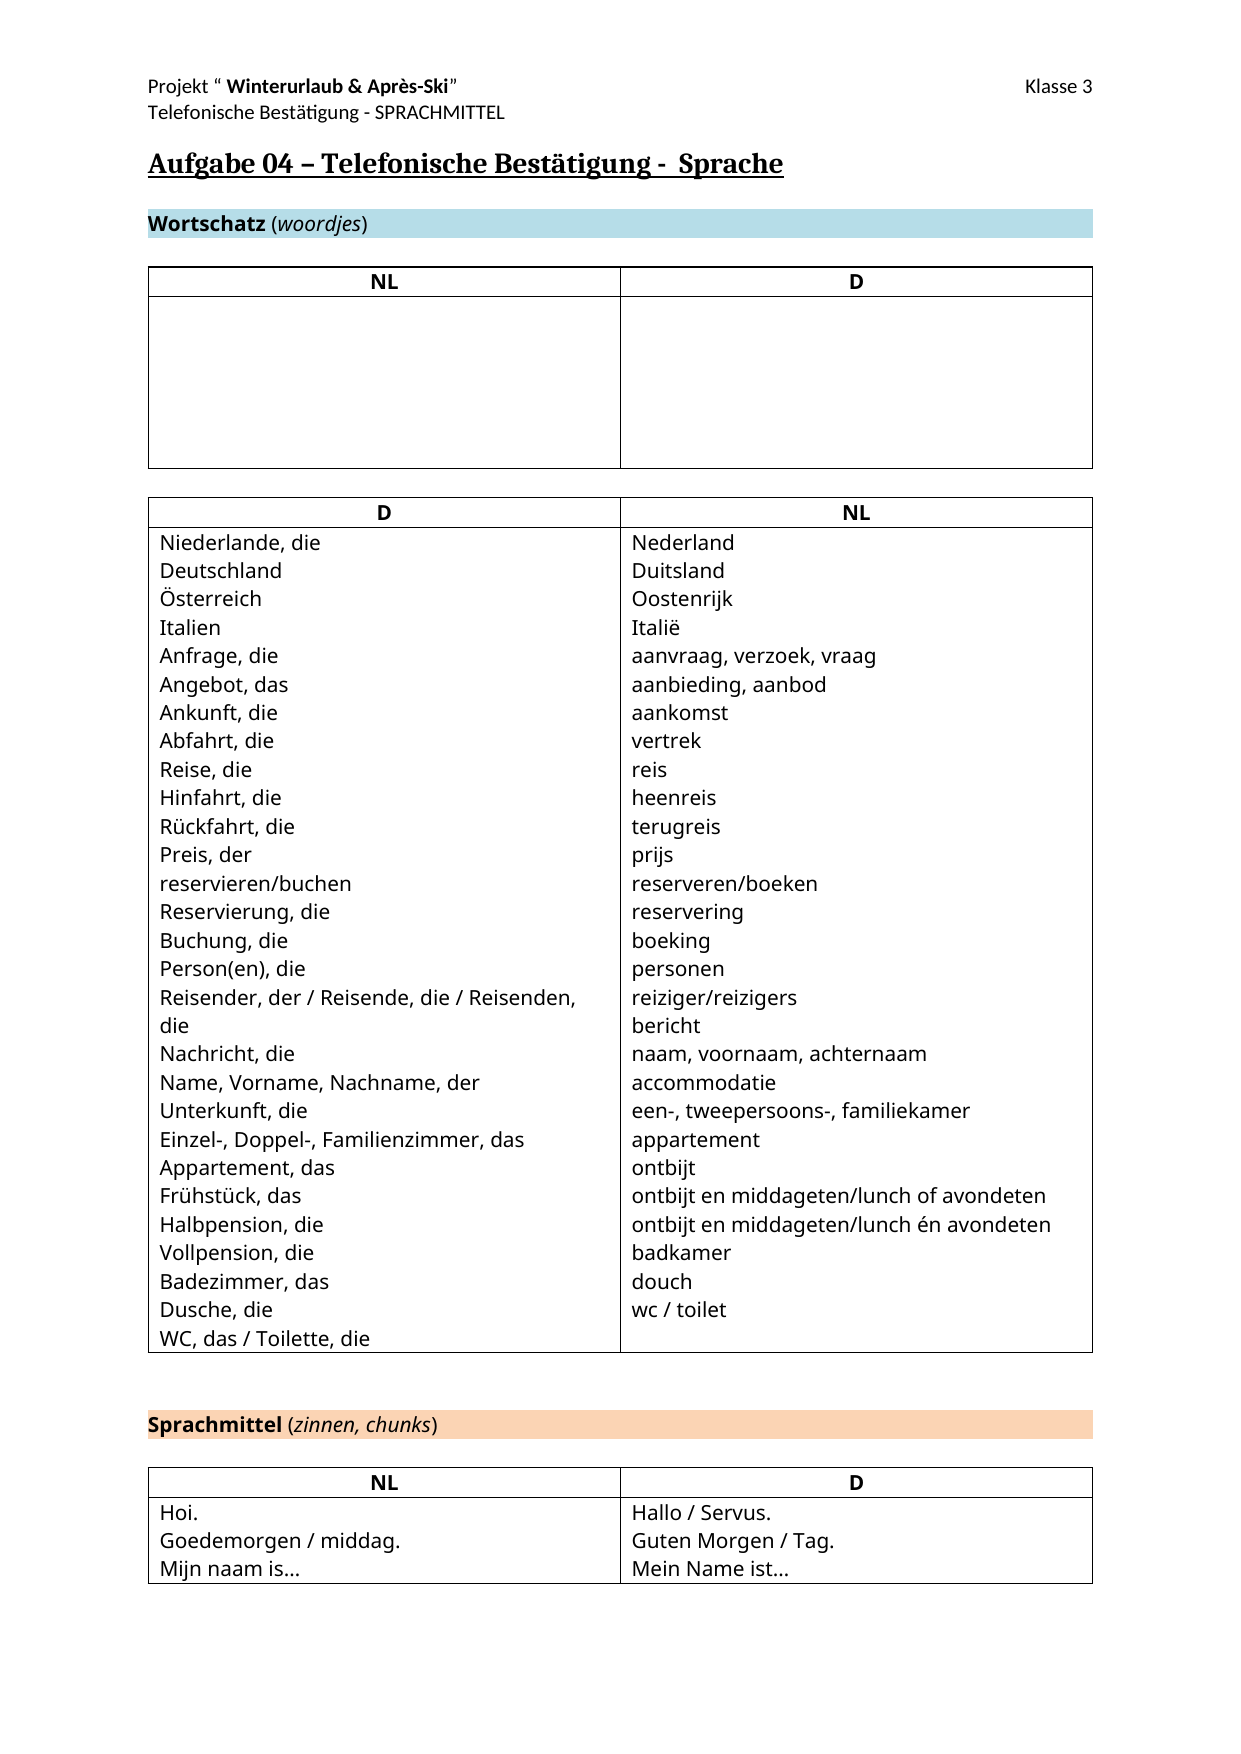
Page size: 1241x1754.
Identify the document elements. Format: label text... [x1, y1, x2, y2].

text Sprachmittel (zinnen, chunks) [148, 1410, 1093, 1439]
table_header D [621, 268, 1092, 296]
table_cell [149, 297, 620, 468]
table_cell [621, 1498, 1092, 1583]
table_cell Niederlande, die Deutschland Österreich Italien Anfrage, die Angebot, das Ankunft, die Abfahrt, die Reise, die Hinfahrt, die Rückfahrt, die Preis, der reservieren/buchen Reservierung, die Buchung, die Person(en), die Reisender, der / Reisende, die / Reisenden, die Nachricht, die Name, Vorname, Nachname, der Unterkunft, die Einzel-, Doppel-, Familienzimmer, das Appartement, das Frühstück, das Halbpension, die Vollpension, die Badezimmer, das Dusche, die WC, das / Toilette, die [149, 528, 620, 1352]
table_cell Nederland Duitsland Oostenrijk Italië aanvraag, verzoek, vraag aanbieding, aanbod aankomst vertrek reis heenreis terugreis prijs reserveren/boeken reservering boeking personen reiziger/reizigers bericht naam, voornaam, achternaam accommodatie een-, tweepersoons-, familiekamer appartement ontbijt ontbijt en middageten/lunch of avondeten ontbijt en middageten/lunch én avondeten badkamer douch wc / toilet [621, 528, 1092, 1352]
table_header NL [149, 268, 620, 296]
table_header NL [149, 1468, 620, 1497]
table_cell [621, 297, 1092, 468]
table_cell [149, 1498, 620, 1583]
text Wortschatz (woordjes) [148, 209, 1093, 238]
table_header D [621, 1468, 1092, 1497]
subtitle Aufgabe 04 – Telefonische Bestätigung - Sprache [148, 148, 1093, 181]
table_header NL [621, 498, 1092, 527]
table_header D [149, 498, 620, 527]
